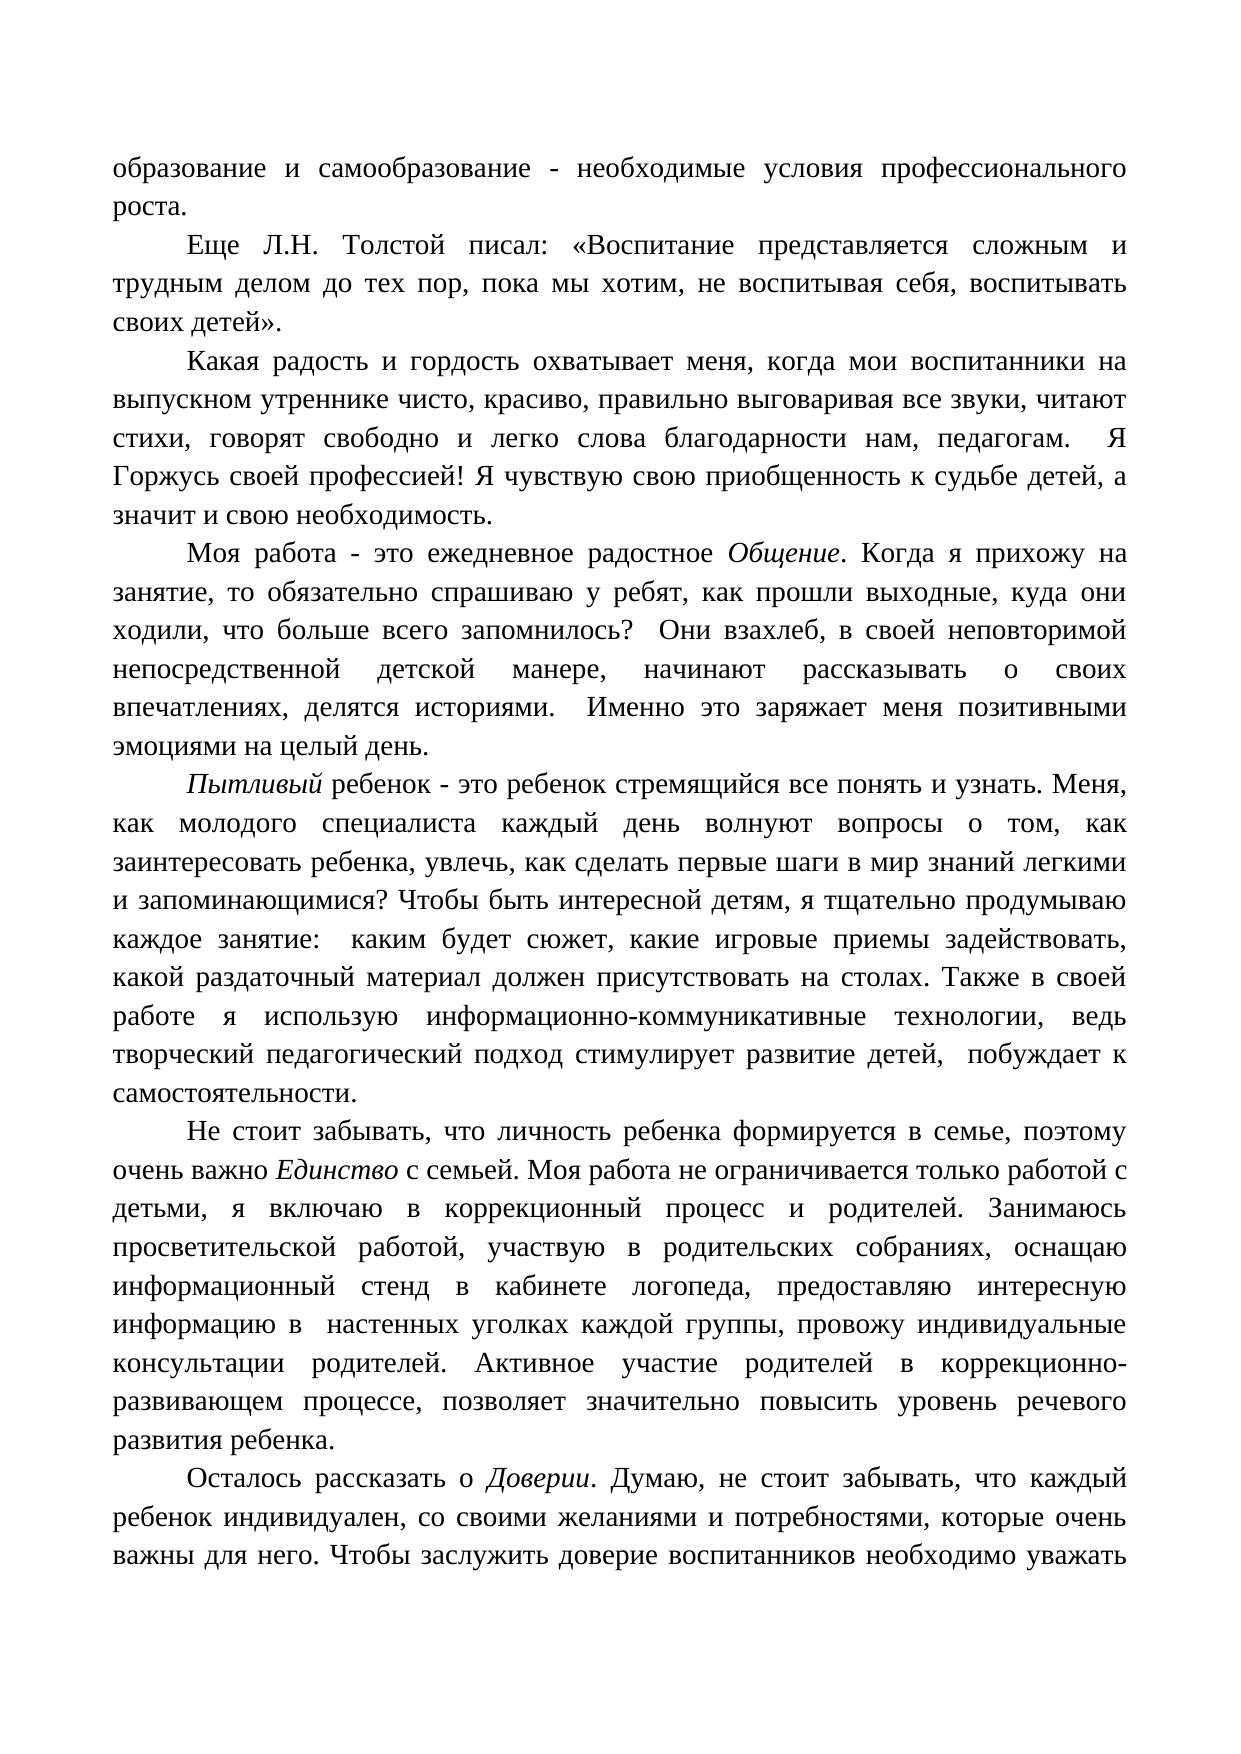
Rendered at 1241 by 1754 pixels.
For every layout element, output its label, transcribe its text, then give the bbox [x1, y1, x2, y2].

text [112, 1460, 1128, 1571]
text Какая радость и гордость охватывает меня, когда мои воспитанники на выпускном утреннике чисто, красиво, правильно выговаривая все звуки, читают стихи, говорят свободно и легко слова благодарности нам, педагогам. Я Горжусь своей профессией! Я чувствую свою приобщенность к судьбе детей, а значит и свою необходимость. [112, 343, 1128, 530]
text Не стоит забывать, что личность ребенка формируется в семье, поэтому очень важно Единство с семьей. Моя работа не ограничивается только работой с детьми, я включаю в коррекционный процесс и родителей. Занимаюсь просветительской работой, участвую в родительских собраниях, оснащаю информационный стенд в кабинете логопеда, предоставляю интересную информацию в настенных уголках каждой группы, провожу индивидуальные консультации родителей. Активное участие родителей в коррекционно-развивающем процессе, позволяет значительно повысить уровень речевого развития ребенка. [112, 1113, 1128, 1455]
text Еще Л.Н. Толстой писал: «Воспитание представляется сложным и трудным делом до тех пор, пока мы хотим, не воспитывая себя, воспитывать своих детей». [112, 227, 1128, 338]
text Моя работа - это ежедневное радостное Общение. Когда я прихожу на занятие, то обязательно спрашиваю у ребят, как прошли выходные, куда они ходили, что больше всего запомнилось? Они взахлеб, в своей неповторимой непосредственной детской манере, начинают рассказывать о своих впечатлениях, делятся историями. Именно это заряжает меня позитивными эмоциями на целый день. [112, 535, 1128, 762]
text Пытливый ребенок - это ребенок стремящийся все понять и узнать. Меня, как молодого специалиста каждый день волнуют вопросы о том, как заинтересовать ребенка, увлечь, как сделать первые шаги в мир знаний легкими и запоминающимися? Чтобы быть интересной детям, я тщательно продумываю каждое занятие: каким будет сюжет, какие игровые приемы задействовать, какой раздаточный материал должен присутствовать на столах. Также в своей работе я использую информационно-коммуникативные технологии, ведь творческий педагогический подход стимулирует развитие детей, побуждает к самостоятельности. [112, 767, 1128, 1108]
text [112, 150, 1128, 222]
